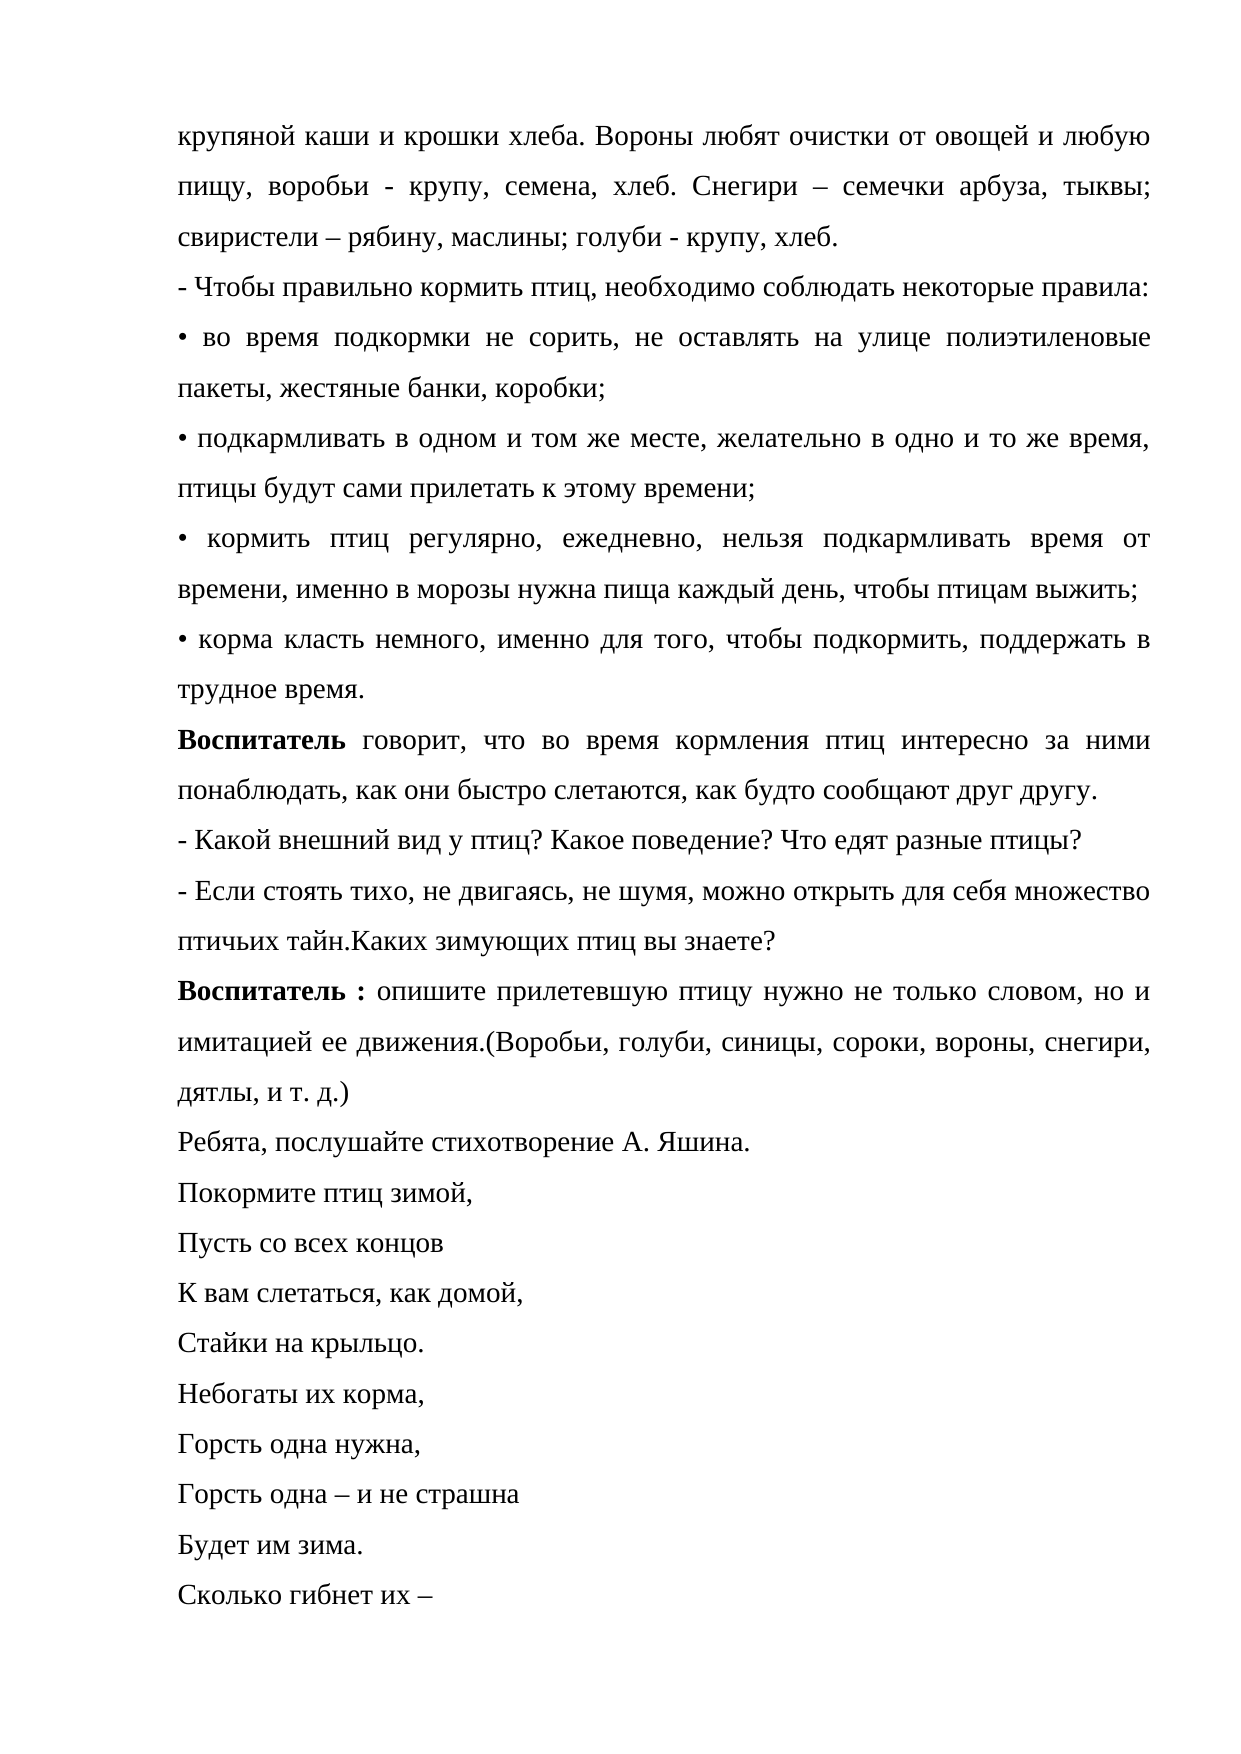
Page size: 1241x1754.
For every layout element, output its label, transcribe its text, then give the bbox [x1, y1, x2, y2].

text Воспитатель : опишите прилетевшую птицу нужно не только словом, но и имитацией ее движения.(Воробьи, голуби, синицы, сороки, вороны, снегири, дятлы, и т. д.) [177, 973, 1152, 1108]
text - Если стоять тихо, не двигаясь, не шумя, можно открыть для себя множество птичьих тайн.Каких зимующих птиц вы знаете? [177, 873, 1152, 957]
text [177, 118, 1152, 252]
text - Чтобы правильно кормить птиц, необходимо соблюдать некоторые правила: [177, 269, 1152, 303]
text • корма класть немного, именно для того, чтобы подкормить, поддержать в трудное время. [177, 621, 1152, 705]
text • во время подкормки не сорить, не оставлять на улице полиэтиленовые пакеты, жестяные банки, коробки; [177, 319, 1152, 403]
text • кормить птиц регулярно, ежедневно, нельзя подкармливать время от времени, именно в морозы нужна пища каждый день, чтобы птицам выжить; [177, 521, 1152, 604]
text - Какой внешний вид у птиц? Какое поведение? Что едят разные птицы? [177, 822, 1152, 856]
text Будет им зима. [177, 1527, 1152, 1560]
text Горсть одна – и не страшна [177, 1477, 1152, 1510]
text Небогаты их корма, [177, 1376, 1152, 1409]
text Пусть со всех концов [177, 1225, 1152, 1258]
text Горсть одна нужна, [177, 1426, 1152, 1460]
text • подкармливать в одном и том же месте, желательно в одно и то же время, птицы будут сами прилетать к этому времени; [177, 420, 1152, 504]
text К вам слетаться, как домой, [177, 1275, 1152, 1309]
text Сколько гибнет их – [177, 1577, 1152, 1611]
text Стайки на крыльцо. [177, 1326, 1152, 1359]
text Ребята, послушайте стихотворение А. Яшина. [177, 1124, 1152, 1158]
text Воспитатель говорит, что во время кормления птиц интересно за ними понаблюдать, как они быстро слетаются, как будто сообщают друг другу. [177, 722, 1152, 806]
text Покормите птиц зимой, [177, 1175, 1152, 1208]
